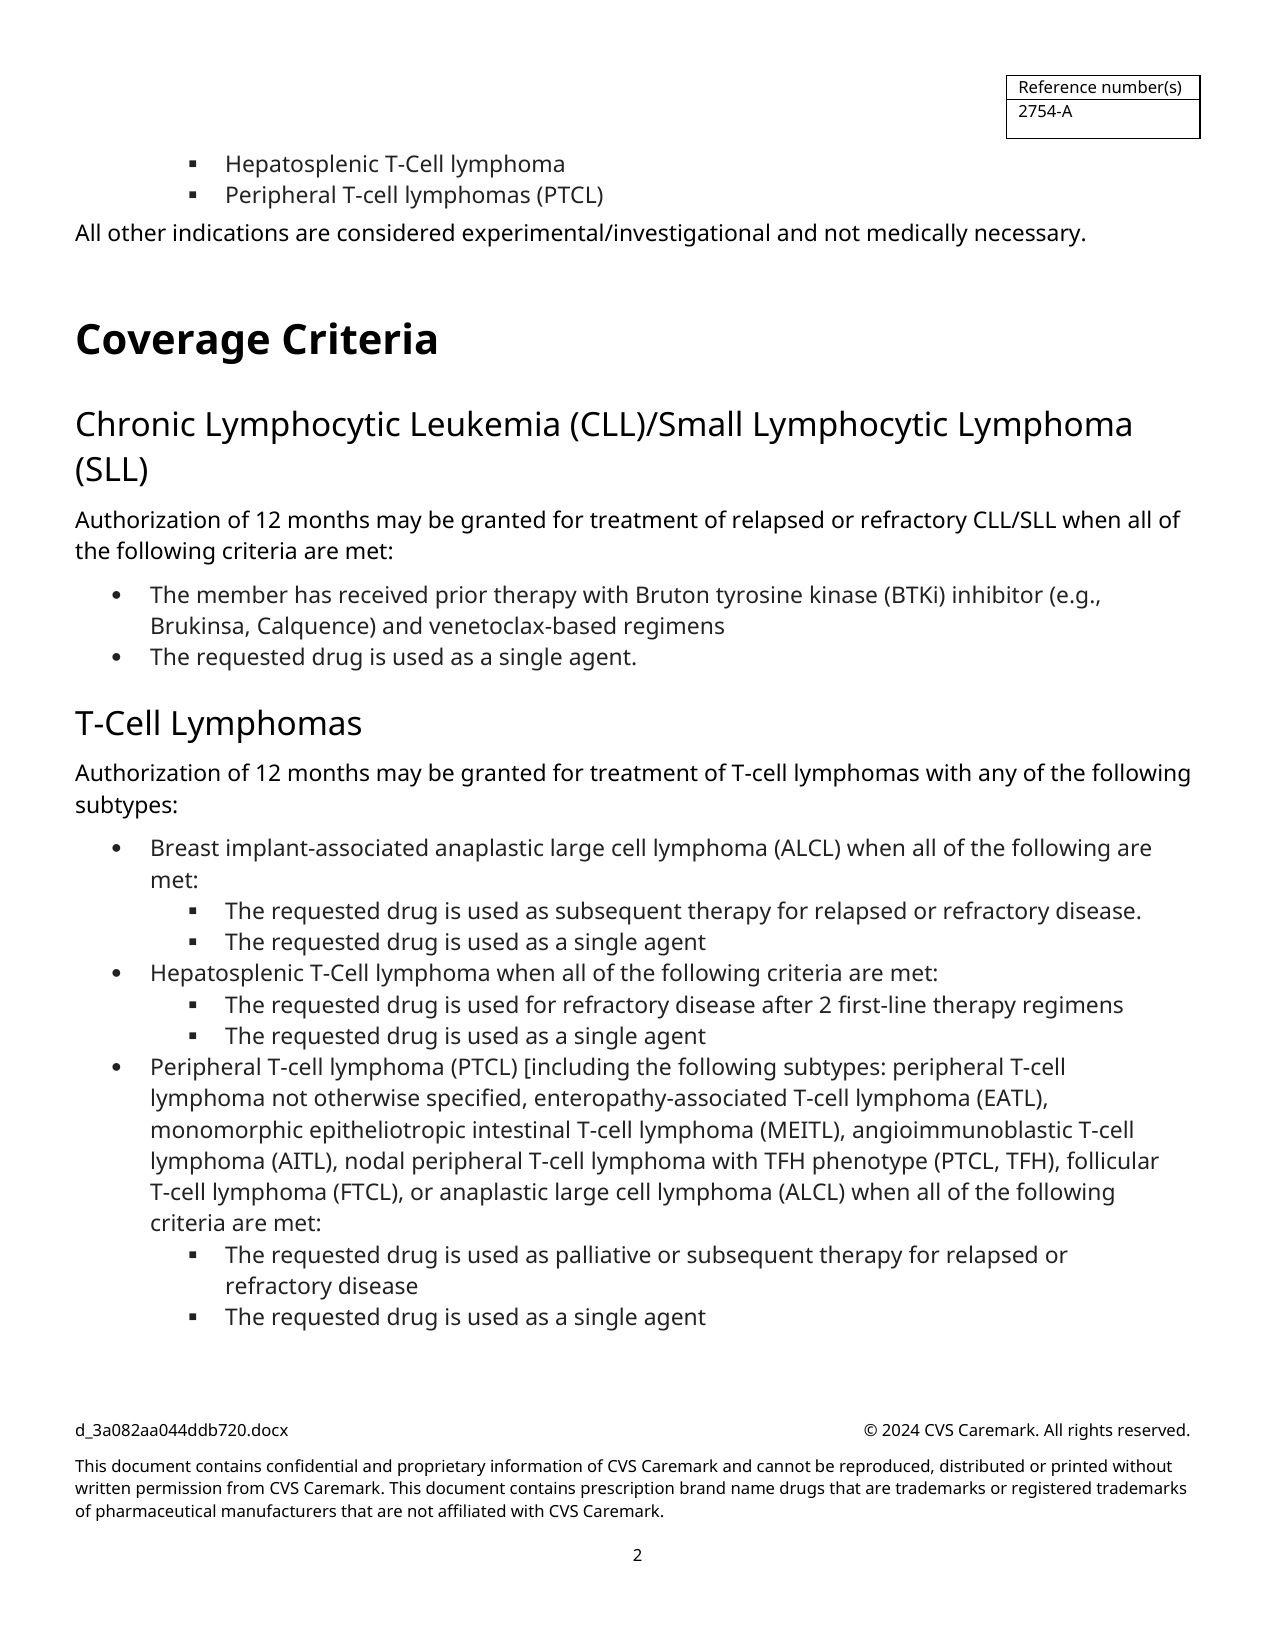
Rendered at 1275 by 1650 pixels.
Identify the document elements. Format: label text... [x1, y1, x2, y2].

list The requested drug is used as a single agent. [112, 641, 1161, 672]
list Peripheral T-cell lymphomas (PTCL) [187, 179, 1161, 210]
list The requested drug is used as a single agent [187, 1301, 1161, 1332]
text Authorization of 12 months may be granted for treatment of relapsed or refractory CLL/SLL when all of the following criteria are met: [75, 504, 1200, 566]
subtitle Chronic Lymphocytic Leukemia (CLL)/Small Lymphocytic Lymphoma (SLL) [75, 400, 1200, 491]
subtitle T-Cell Lymphomas [75, 699, 1200, 745]
list The member has received prior therapy with Bruton tyrosine kinase (BTKi) inhibitor (e.g., Brukinsa, Calquence) and venetoclax-based regimens [112, 579, 1161, 641]
list Hepatosplenic T-Cell lymphoma when all of the following criteria are met: [112, 957, 1161, 989]
list The requested drug is used as a single agent [187, 926, 1161, 957]
list The requested drug is used as subsequent therapy for relapsed or refractory disease. [187, 895, 1161, 926]
list The requested drug is used for refractory disease after 2 first-line therapy regimens [187, 989, 1161, 1020]
subtitle Coverage Criteria [75, 310, 1200, 367]
list Peripheral T-cell lymphoma (PTCL) [including the following subtypes: peripheral T-cell lymphoma not otherwise specified, enteropathy-associated T-cell lymphoma (EATL), monomorphic epitheliotropic intestinal T-cell lymphoma (MEITL), angioimmunoblastic T-cell lymphoma (AITL), nodal peripheral T-cell lymphoma with TFH phenotype (PTCL, TFH), follicular T-cell lymphoma (FTCL), or anaplastic large cell lymphoma (ALCL) when all of the following criteria are met: [112, 1051, 1161, 1239]
list Hepatosplenic T-Cell lymphoma [187, 148, 1161, 179]
list Breast implant-associated anaplastic large cell lymphoma (ALCL) when all of the following are met: [112, 832, 1161, 895]
text Authorization of 12 months may be granted for treatment of T-cell lymphomas with any of the following subtypes: [75, 757, 1200, 820]
list The requested drug is used as palliative or subsequent therapy for relapsed or refractory disease [187, 1239, 1161, 1301]
text All other indications are considered experimental/investigational and not medically necessary. [75, 216, 1200, 248]
list The requested drug is used as a single agent [187, 1020, 1161, 1051]
